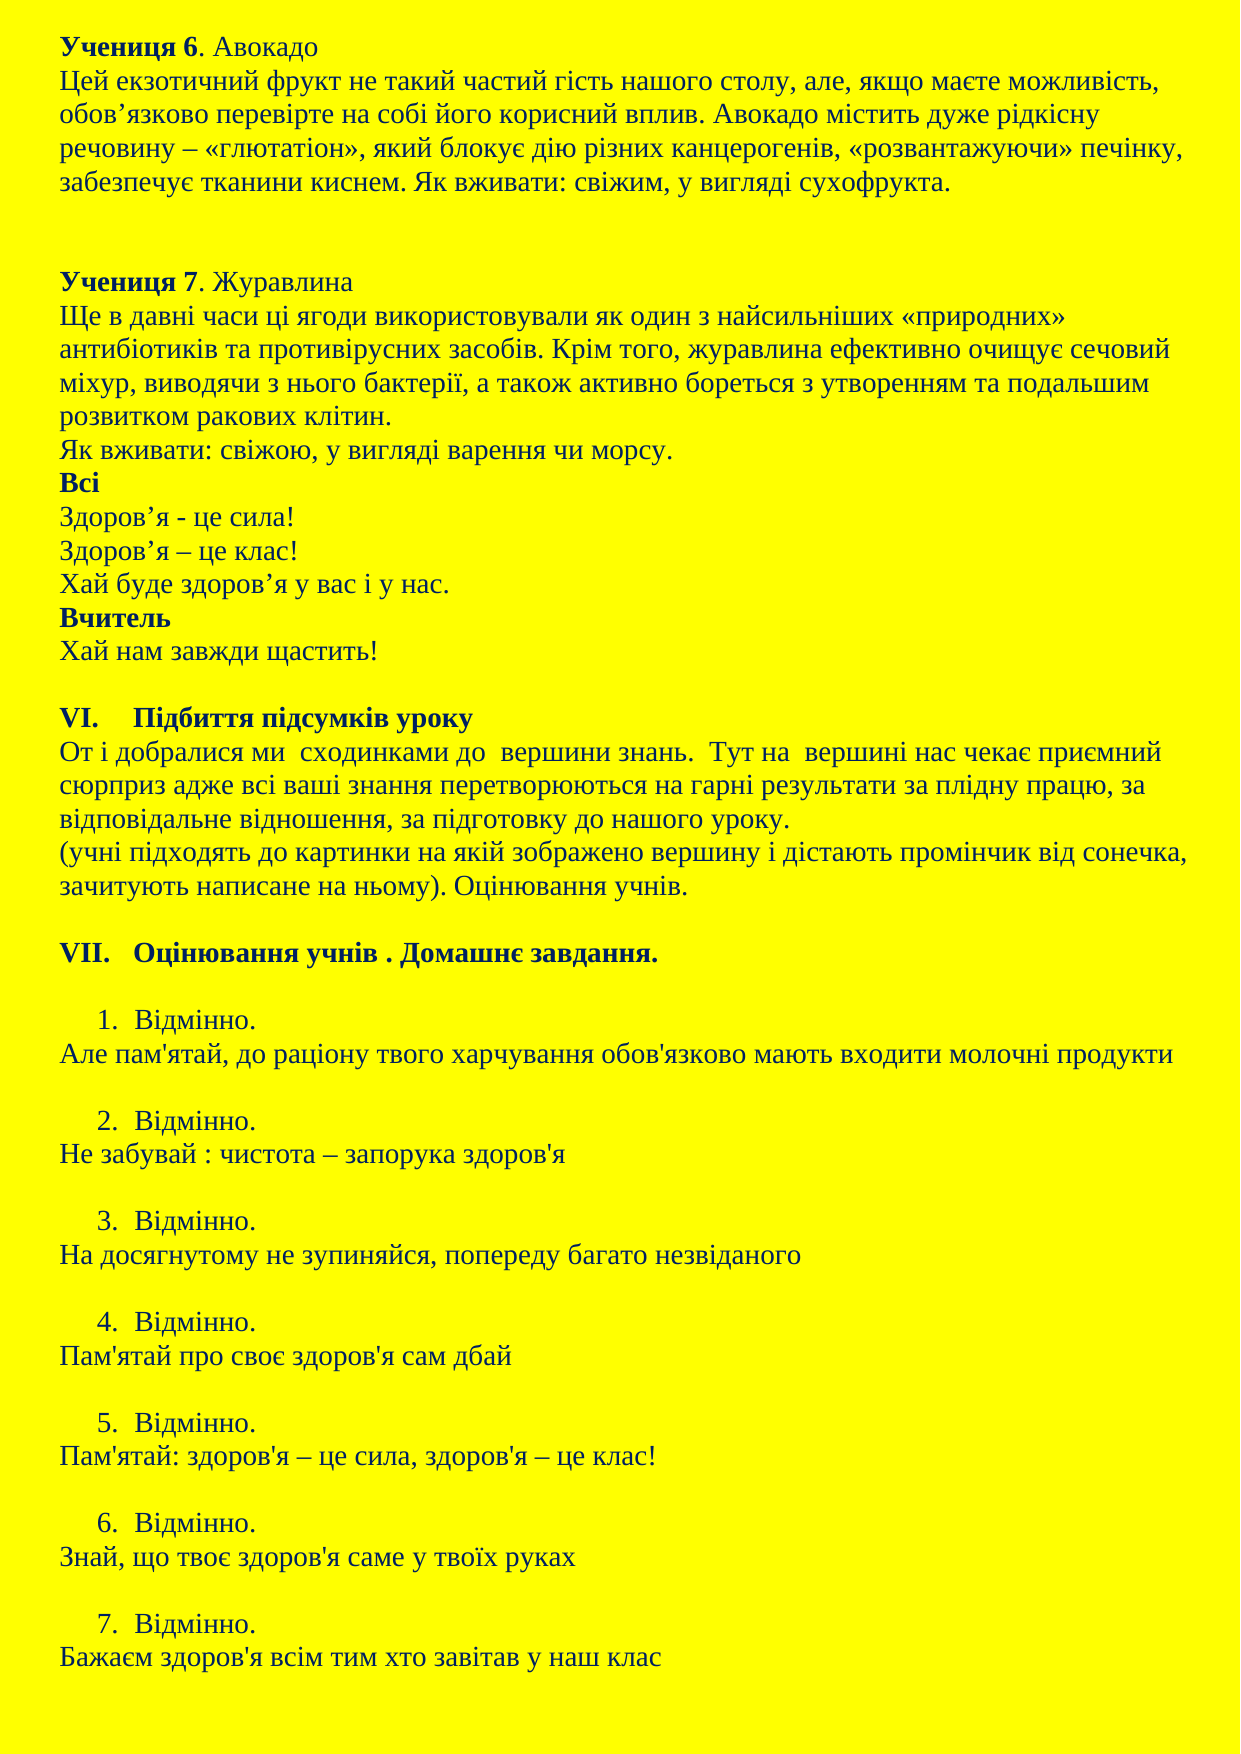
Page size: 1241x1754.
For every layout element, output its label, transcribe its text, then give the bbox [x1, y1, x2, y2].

text Всі [59, 466, 1196, 499]
list Відмінно. [97, 1002, 1196, 1036]
text Цей екзотичний фрукт не такий частий гість нашого столу, але, якщо маєте можливість, обов’язково перевірте на собі його корисний вплив. Авокадо містить дуже рідкісну речовину – «глютатіон», який блокує дію різних канцерогенів, «розвантажуючи» печінку, забезпечує тканини киснем. Як вживати: свіжим, у вигляді сухофрукта. [59, 63, 1196, 197]
text Бажаєм здоров'я всім тим хто завітав у наш клас [59, 1639, 1196, 1673]
text Учениця 7. Журавлина [59, 264, 1196, 298]
text Пам'ятай про своє здоров'я сам дбай [59, 1338, 1196, 1371]
text Ще в давні часи ці ягоди використовували як один з найсильніших «природних» антибіотиків та противірусних засобів. Крім того, журавлина ефективно очищує сечовий міхур, виводячи з нього бактерії, а також активно бореться з утворенням та подальшим розвитком ракових клітин. [59, 298, 1196, 432]
list Відмінно. [97, 1203, 1196, 1237]
text Хай буде здоров’я у вас і у нас. [59, 566, 1196, 600]
text VІ. Підбиття підсумків уроку [59, 700, 1196, 734]
text Здоров’я – це клас! [59, 533, 1196, 566]
text На досягнутому не зупиняйся, попереду багато незвіданого [59, 1237, 1196, 1271]
text Вчитель [59, 600, 1196, 633]
text От і добралися ми сходинками до вершини знань. Тут на вершині нас чекає приємний сюрприз адже всі ваші знання перетворюються на гарні результати за плідну працю, за відповідальне відношення, за підготовку до нашого уроку. [59, 734, 1196, 834]
text Хай нам завжди щастить! [59, 633, 1196, 667]
text Учениця 6. Авокадо [59, 29, 1196, 63]
text Знай, що твоє здоров'я саме у твоїх руках [59, 1539, 1196, 1572]
list Відмінно. [97, 1304, 1196, 1338]
text Але пам'ятай, до раціону твого харчування обов'язково мають входити молочні продукти [59, 1036, 1196, 1069]
list Відмінно. [97, 1103, 1196, 1136]
text (учні підходять до картинки на якій зображено вершину і дістають промінчик від сонечка, зачитують написане на ньому). Оцінювання учнів. [59, 834, 1196, 902]
text Не забувай : чистота – запорука здоров'я [59, 1136, 1196, 1170]
text VІІ. Оцінювання учнів . Домашнє завдання. [59, 935, 1196, 969]
text Пам'ятай: здоров'я – це сила, здоров'я – це клас! [59, 1438, 1196, 1472]
text Як вживати: свіжою, у вигляді варення чи морсу. [59, 432, 1196, 466]
list Відмінно. [97, 1505, 1196, 1539]
text Здоров’я - це сила! [59, 499, 1196, 533]
list Відмінно. [97, 1405, 1196, 1438]
list Відмінно. [97, 1606, 1196, 1639]
